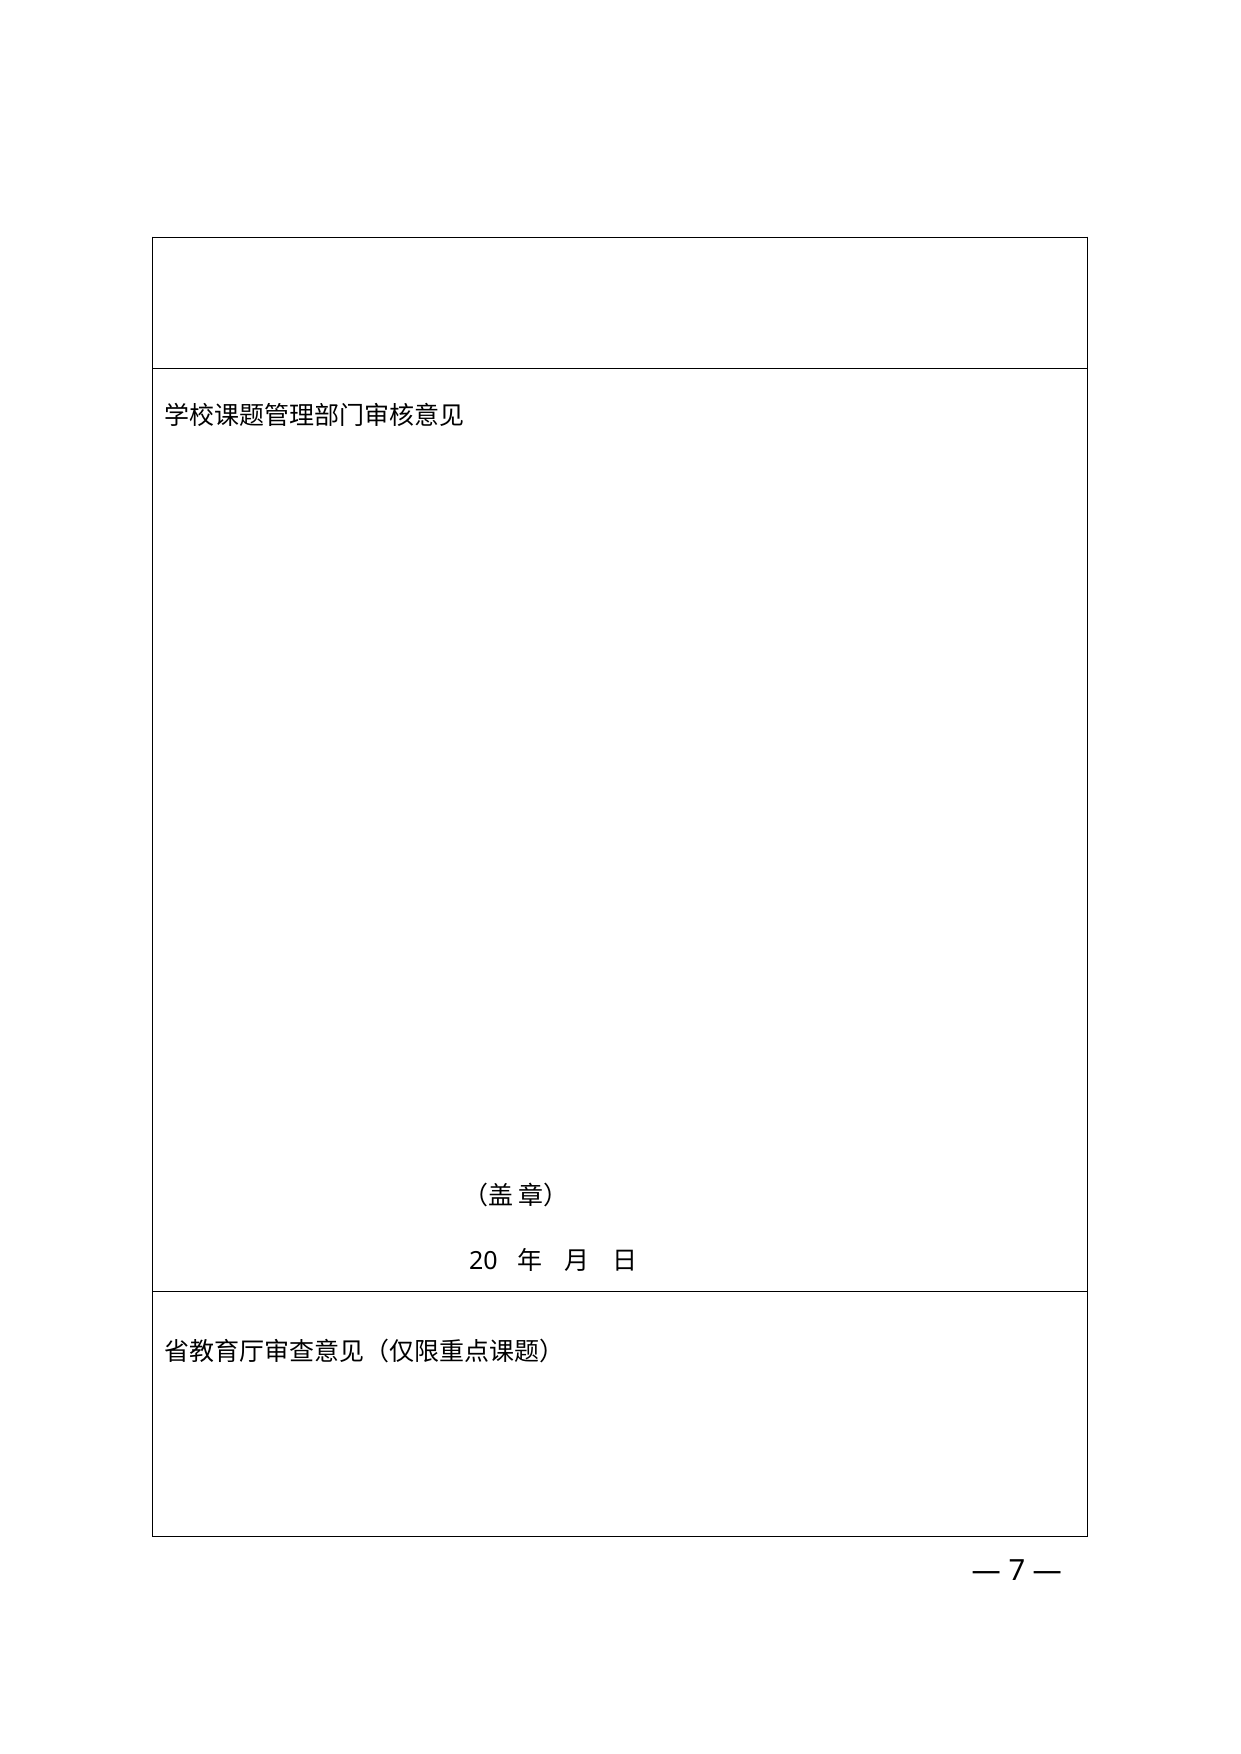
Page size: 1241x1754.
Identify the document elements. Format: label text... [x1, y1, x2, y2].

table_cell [153, 238, 1087, 368]
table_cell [153, 1292, 1087, 1536]
table_cell 学校课题管理部门审核意见 （盖 章） 20 年 月 日 [153, 369, 1087, 1291]
